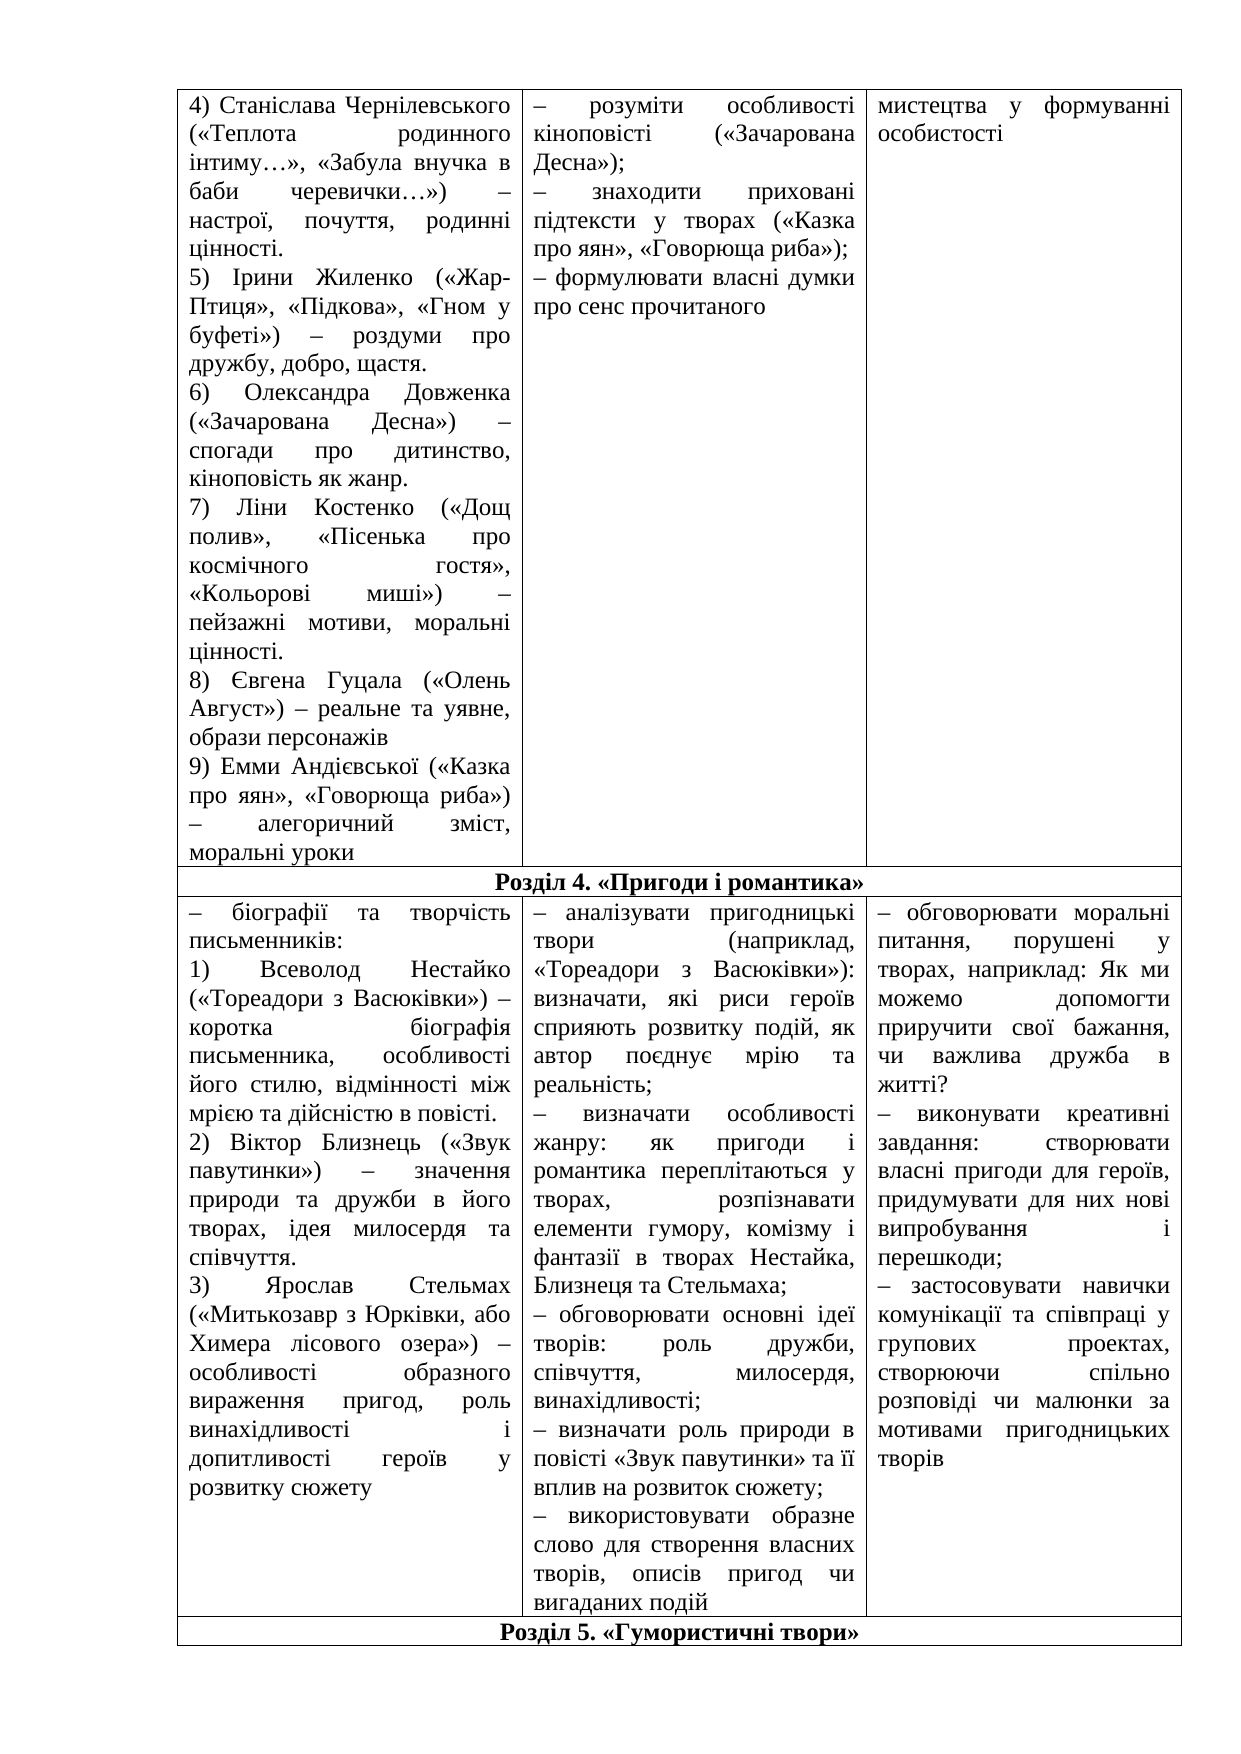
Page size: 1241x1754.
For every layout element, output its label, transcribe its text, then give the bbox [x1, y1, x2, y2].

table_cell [178, 90, 522, 866]
table_cell – біографії та творчість письменників: 1) Всеволод Нестайко («Тореадори з Васюківки») – коротка біографія письменника, особливості його стилю, відмінності між мрією та дійсністю в повісті. 2) Віктор Близнець («Звук павутинки») – значення природи та дружби в його творах, ідея милосердя та співчуття. 3) Ярослав Стельмах («Митькозавр з Юрківки, або Химера лісового озера») – особливості образного вираження пригод, роль винахідливості і допитливості героїв у розвитку сюжету [178, 897, 522, 1616]
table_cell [523, 90, 866, 866]
table_cell Розділ 5. «Гумористичні твори» [178, 1617, 1181, 1645]
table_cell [867, 90, 1181, 866]
table_cell – аналізувати пригодницькі твори (наприклад, «Тореадори з Васюківки»): визначати, які риси героїв сприяють розвитку подій, як автор поєднує мрію та реальність; – визначати особливості жанру: як пригоди і романтика переплітаються у творах, розпізнавати елементи гумору, комізму і фантазії в творах Нестайка, Близнеця та Стельмаха; – обговорювати основні ідеї творів: роль дружби, співчуття, милосердя, винахідливості; – визначати роль природи в повісті «Звук павутинки» та її вплив на розвиток сюжету; – використовувати образне слово для створення власних творів, описів пригод чи вигаданих подій [523, 897, 866, 1616]
table_cell Розділ 4. «Пригоди і романтика» [178, 867, 1181, 896]
table_cell – обговорювати моральні питання, порушені у творах, наприклад: Як ми можемо допомогти приручити свої бажання, чи важлива дружба в житті? – виконувати креативні завдання: створювати власні пригоди для героїв, придумувати для них нові випробування і перешкоди; – застосовувати навички комунікації та співпраці у групових проектах, створюючи спільно розповіді чи малюнки за мотивами пригодницьких творів [867, 897, 1181, 1616]
